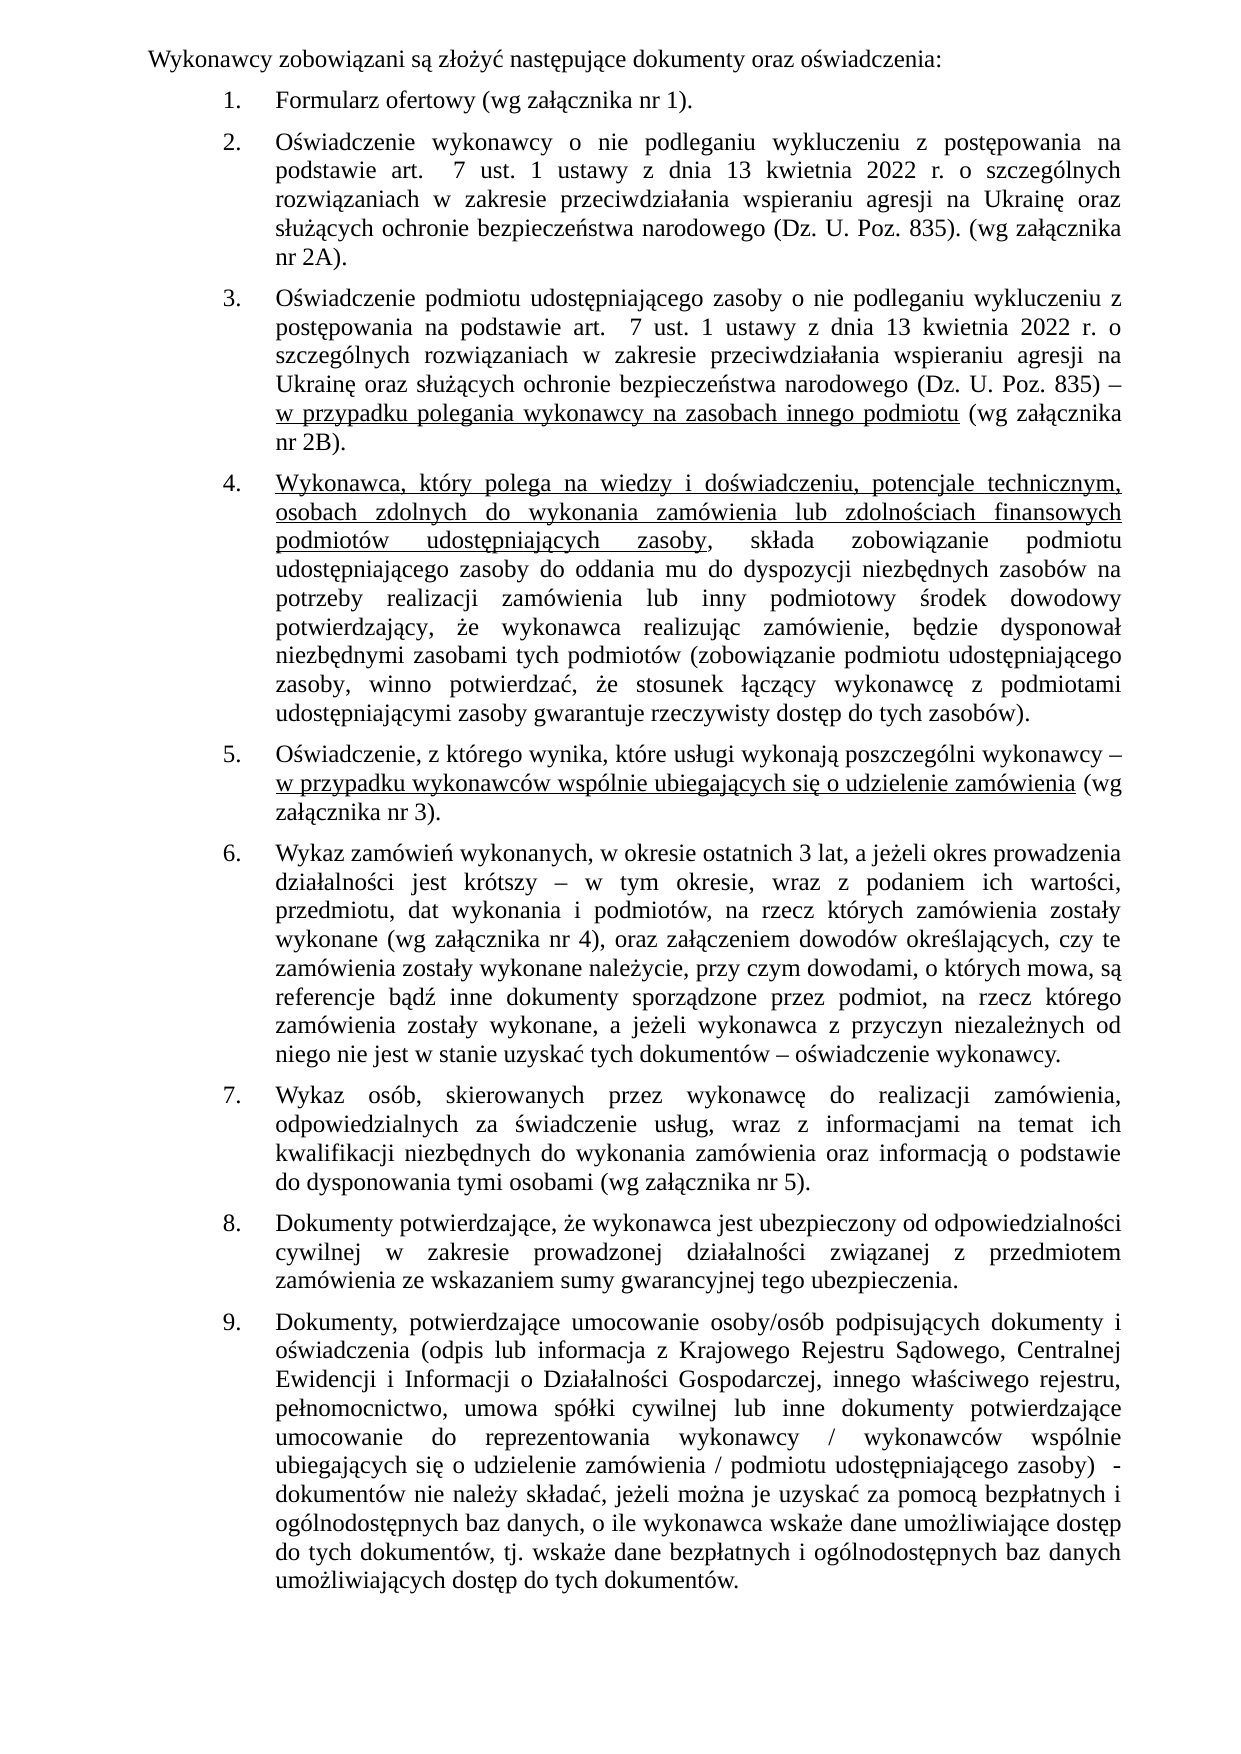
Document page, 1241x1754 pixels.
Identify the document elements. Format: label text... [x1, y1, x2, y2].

list Wykaz zamówień wykonanych, w okresie ostatnich 3 lat, a jeżeli okres prowadzenia działalności jest krótszy – w tym okresie, wraz z podaniem ich wartości, przedmiotu, dat wykonania i podmiotów, na rzecz których zamówienia zostały wykonane (wg załącznika nr 4), oraz załączeniem dowodów określających, czy te zamówienia zostały wykonane należycie, przy czym dowodami, o których mowa, są referencje bądź inne dokumenty sporządzone przez podmiot, na rzecz którego zamówienia zostały wykonane, a jeżeli wykonawca z przyczyn niezależnych od niego nie jest w stanie uzyskać tych dokumentów – oświadczenie wykonawcy. [223, 838, 1122, 1068]
list Oświadczenie wykonawcy o nie podleganiu wykluczeniu z postępowania na podstawie art. 7 ust. 1 ustawy z dnia 13 kwietnia 2022 r. o szczególnych rozwiązaniach w zakresie przeciwdziałania wspieraniu agresji na Ukrainę oraz służących ochronie bezpieczeństwa narodowego (Dz. U. Poz. 835). (wg załącznika nr 2A). [223, 127, 1122, 271]
list Dokumenty potwierdzające, że wykonawca jest ubezpieczony od odpowiedzialności cywilnej w zakresie prowadzonej działalności związanej z przedmiotem zamówienia ze wskazaniem sumy gwarancyjnej tego ubezpieczenia. [223, 1208, 1122, 1294]
list Formularz ofertowy (wg załącznika nr 1). [223, 86, 1122, 114]
list Oświadczenie, z którego wynika, które usługi wykonają poszczególni wykonawcy – w przypadku wykonawców wspólnie ubiegających się o udzielenie zamówienia (wg załącznika nr 3). [223, 739, 1122, 826]
list Wykonawca, który polega na wiedzy i doświadczeniu, potencjale technicznym, osobach zdolnych do wykonania zamówienia lub zdolnościach finansowych podmiotów udostępniających zasoby, składa zobowiązanie podmiotu udostępniającego zasoby do oddania mu do dyspozycji niezbędnych zasobów na potrzeby realizacji zamówienia lub inny podmiotowy środek dowodowy potwierdzający, że wykonawca realizując zamówienie, będzie dysponował niezbędnymi zasobami tych podmiotów (zobowiązanie podmiotu udostępniającego zasoby, winno potwierdzać, że stosunek łączący wykonawcę z podmiotami udostępniającymi zasoby gwarantuje rzeczywisty dostęp do tych zasobów). [223, 468, 1122, 727]
list Oświadczenie podmiotu udostępniającego zasoby o nie podleganiu wykluczeniu z postępowania na podstawie art. 7 ust. 1 ustawy z dnia 13 kwietnia 2022 r. o szczególnych rozwiązaniach w zakresie przeciwdziałania wspieraniu agresji na Ukrainę oraz służących ochronie bezpieczeństwa narodowego (Dz. U. Poz. 835) – w przypadku polegania wykonawcy na zasobach innego podmiotu (wg załącznika nr 2B). [223, 283, 1122, 456]
text Wykonawcy zobowiązani są złożyć następujące dokumenty oraz oświadczenia: [148, 44, 1122, 73]
list Wykaz osób, skierowanych przez wykonawcę do realizacji zamówienia, odpowiedzialnych za świadczenie usług, wraz z informacjami na temat ich kwalifikacji niezbędnych do wykonania zamówienia oraz informacją o podstawie do dysponowania tymi osobami (wg załącznika nr 5). [223, 1081, 1122, 1196]
list Dokumenty, potwierdzające umocowanie osoby/osób podpisujących dokumenty i oświadczenia (odpis lub informacja z Krajowego Rejestru Sądowego, Centralnej Ewidencji i Informacji o Działalności Gospodarczej, innego właściwego rejestru, pełnomocnictwo, umowa spółki cywilnej lub inne dokumenty potwierdzające umocowanie do reprezentowania wykonawcy / wykonawców wspólnie ubiegających się o udzielenie zamówienia / podmiotu udostępniającego zasoby) - dokumentów nie należy składać, jeżeli można je uzyskać za pomocą bezpłatnych i ogólnodostępnych baz danych, o ile wykonawca wskaże dane umożliwiające dostęp do tych dokumentów, tj. wskaże dane bezpłatnych i ogólnodostępnych baz danych umożliwiających dostęp do tych dokumentów. [223, 1307, 1122, 1594]
